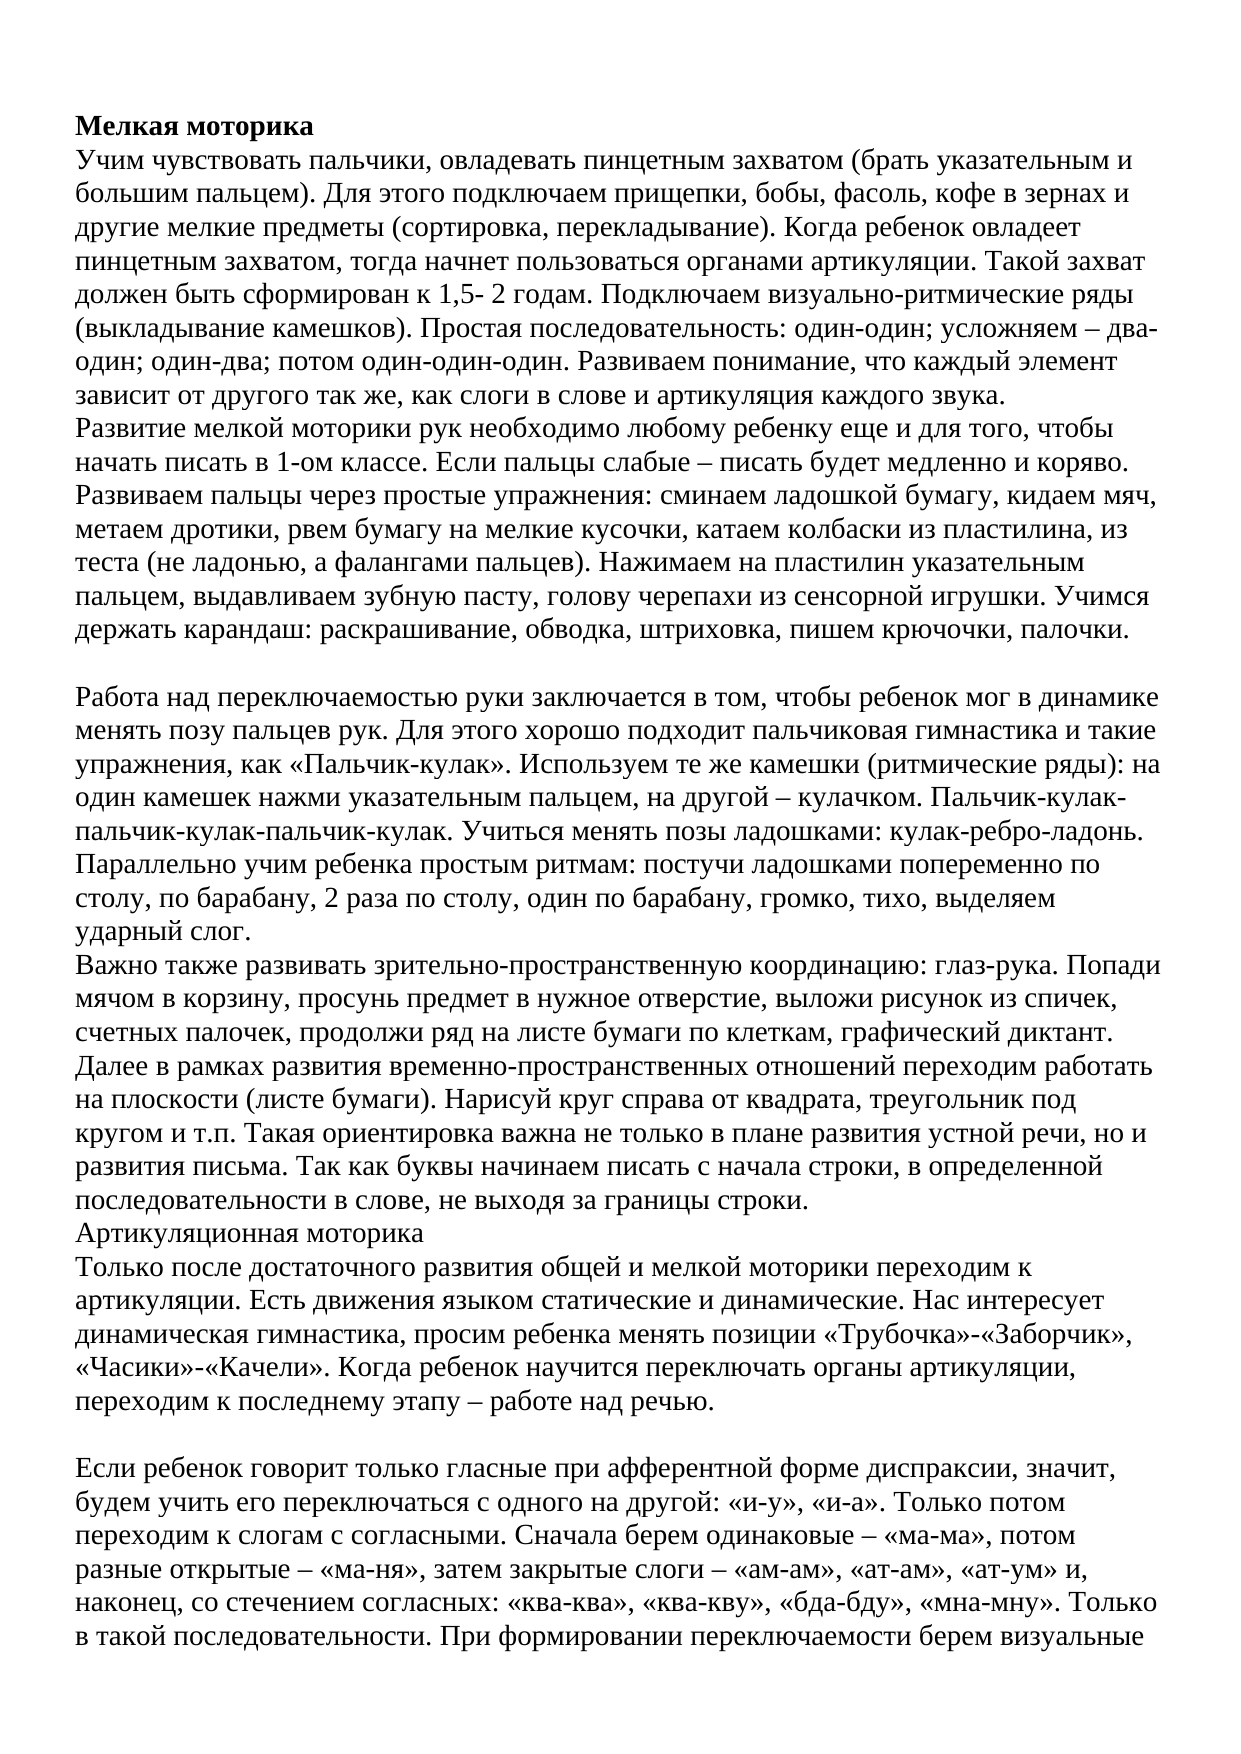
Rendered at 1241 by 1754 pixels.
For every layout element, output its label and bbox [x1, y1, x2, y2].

text [75, 75, 1165, 1651]
